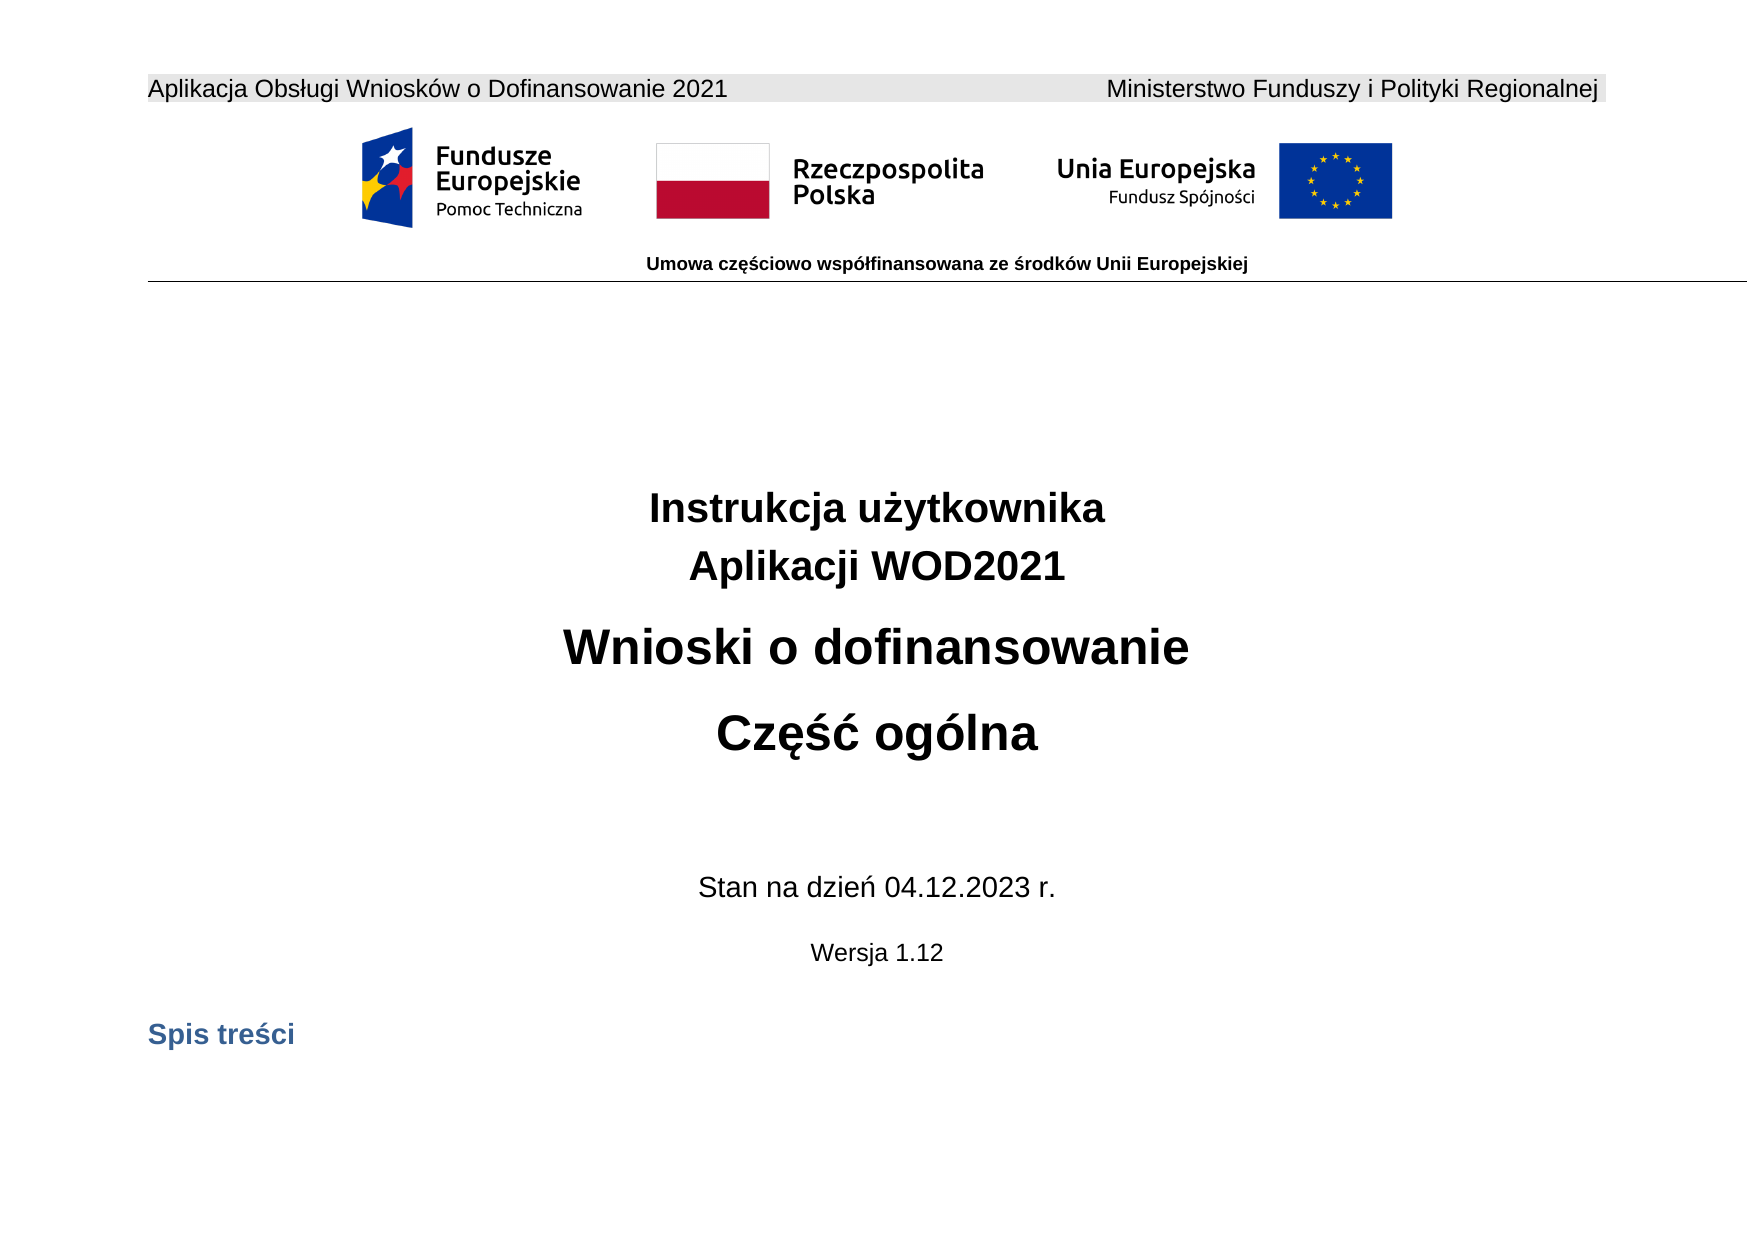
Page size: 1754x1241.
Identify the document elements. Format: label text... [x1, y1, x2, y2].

title Wnioski o dofinansowanie [148, 618, 1606, 675]
text Część ogólna [148, 704, 1606, 761]
text Aplikacji WOD2021 [148, 541, 1606, 589]
subtitle Stan na dzień 04.12.2023 r. [148, 870, 1606, 903]
subtitle Instrukcja użytkownika [148, 483, 1606, 531]
text Spis treści [148, 1017, 1606, 1051]
picture [337, 102, 1417, 253]
text Wersja 1.12 [148, 938, 1606, 967]
